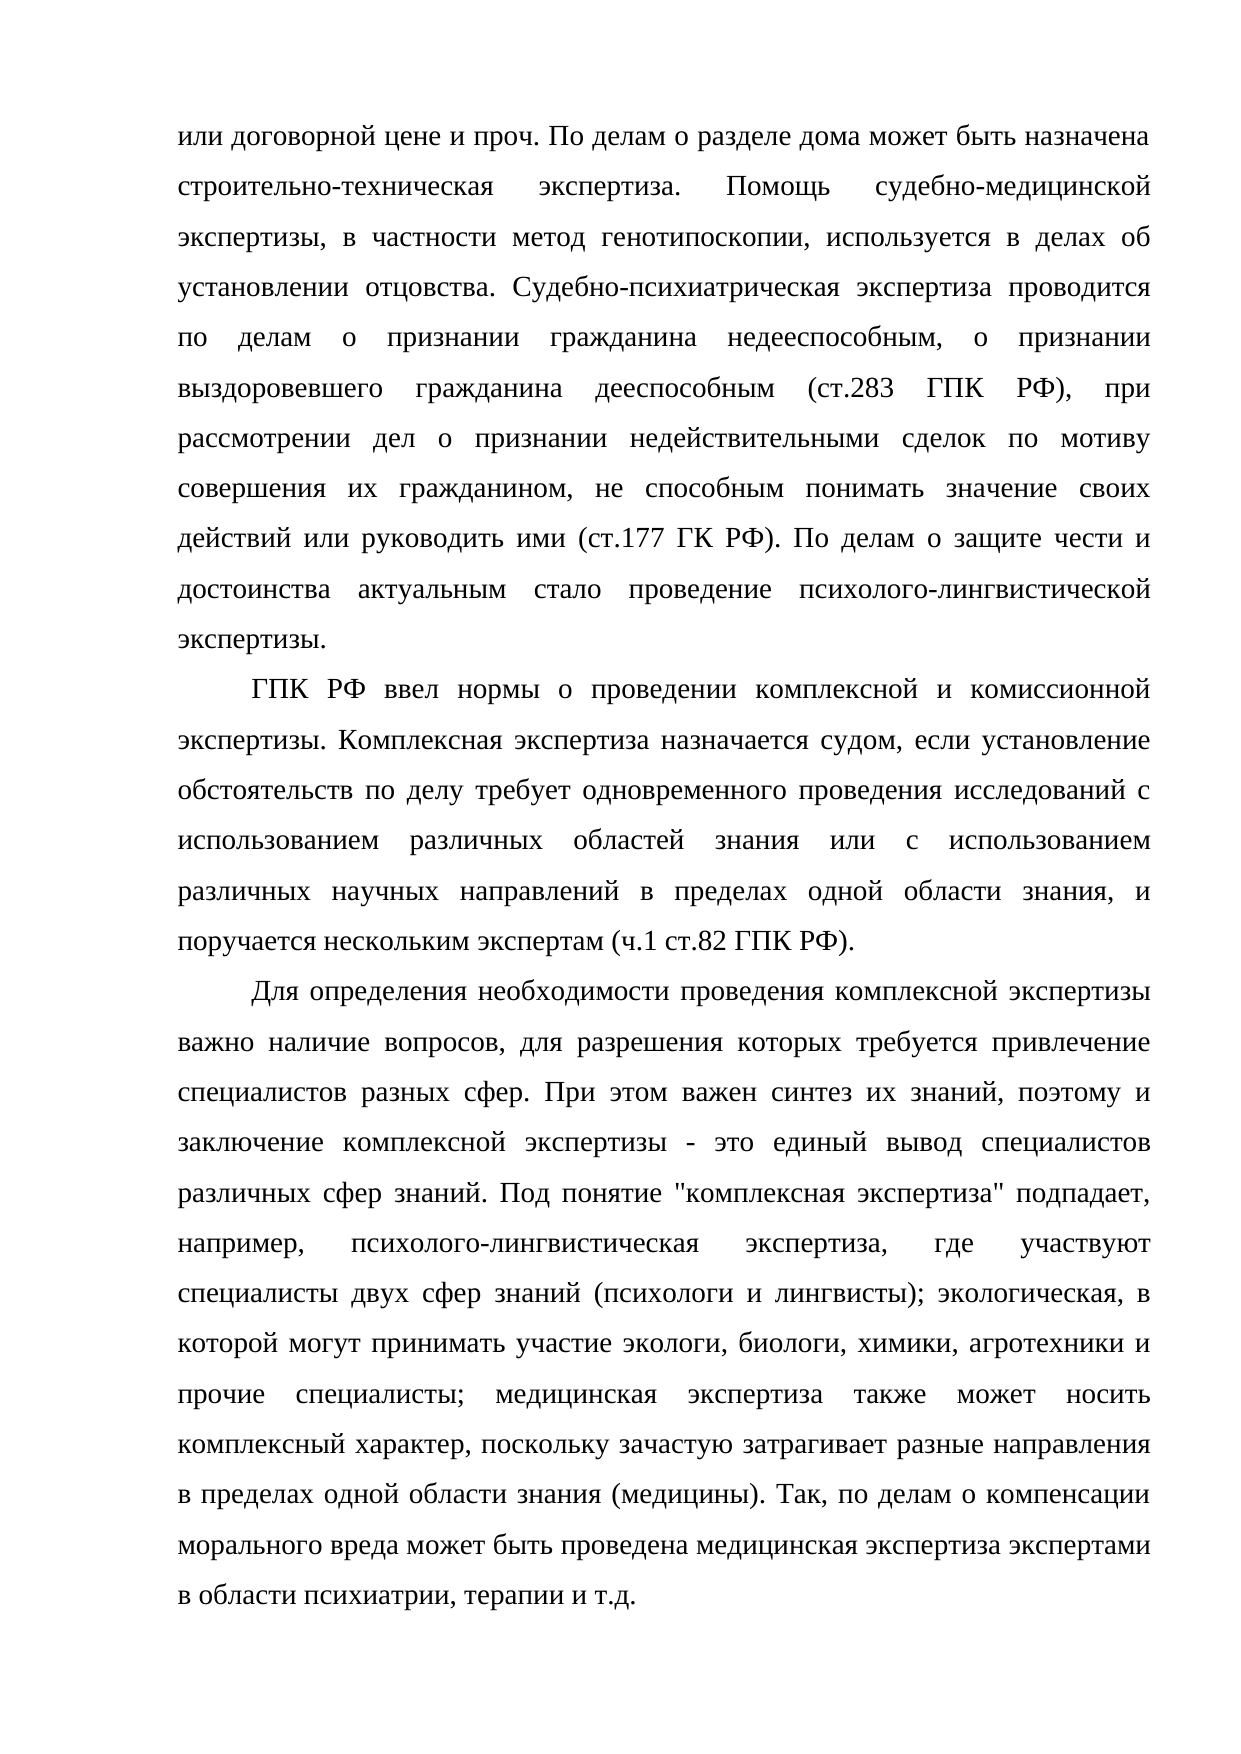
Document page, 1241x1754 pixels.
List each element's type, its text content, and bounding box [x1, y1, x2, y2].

text Для определения необходимости проведения комплексной экспертизы важно наличие вопросов, для разрешения которых требуется привлечение специалистов разных сфер. При этом важен синтез их знаний, поэтому и заключение комплексной экспертизы - это единый вывод специалистов различных сфер знаний. Под понятие "комплексная экспертиза" подпадает, например, психолого-лингвистическая экспертиза, где участвуют специалисты двух сфер знаний (психологи и лингвисты); экологическая, в которой могут принимать участие экологи, биологи, химики, агротехники и прочие специалисты; медицинская экспертиза также может носить комплексный характер, поскольку зачастую затрагивает разные направления в пределах одной области знания (медицины). Так, по делам о компенсации морального вреда может быть проведена медицинская экспертиза экспертами в области психиатрии, терапии и т.д. [177, 973, 1152, 1611]
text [177, 118, 1152, 655]
text ГПК РФ ввел нормы о проведении комплексной и комиссионной экспертизы. Комплексная экспертиза назначается судом, если установление обстоятельств по делу требует одновременного проведения исследований с использованием различных областей знания или с использованием различных научных направлений в пределах одной области знания, и поручается нескольким экспертам (ч.1 ст.82 ГПК РФ). [177, 672, 1152, 957]
